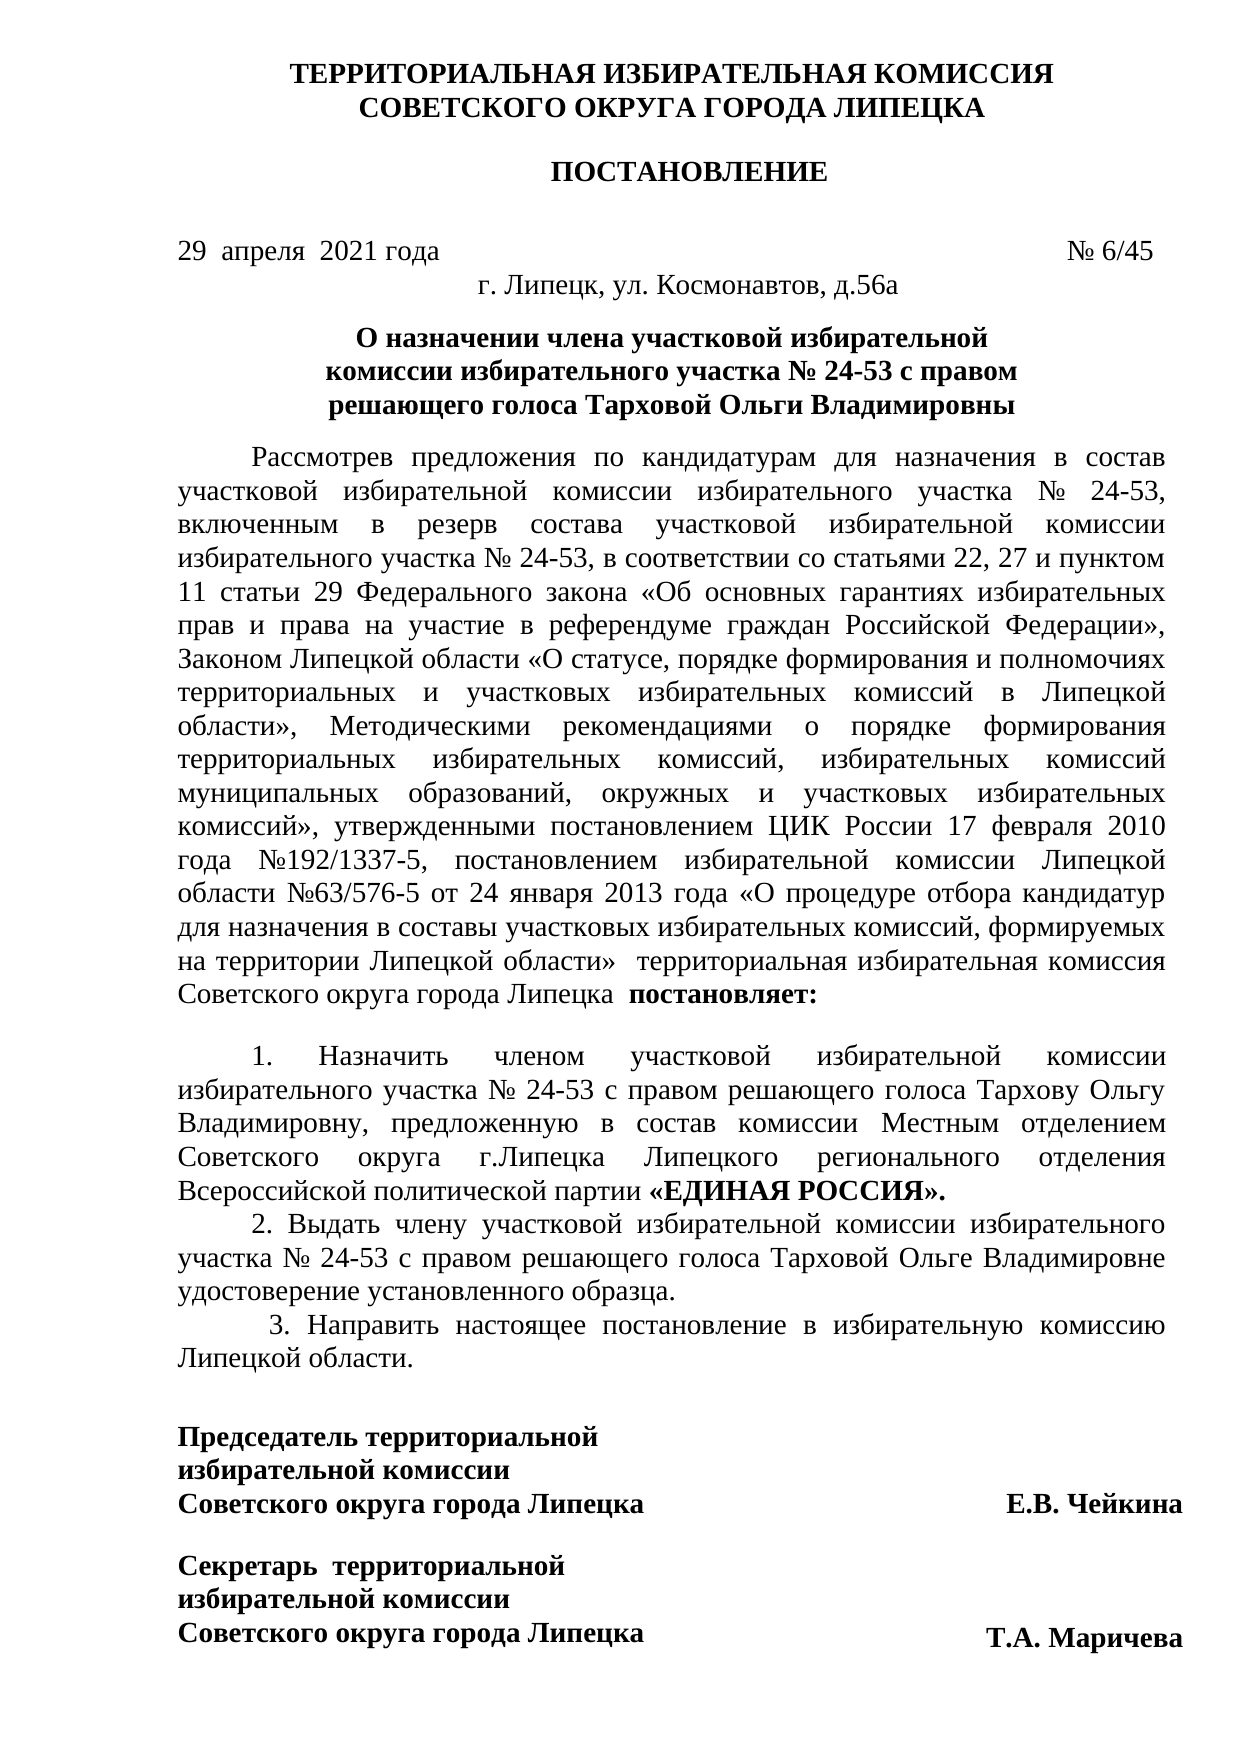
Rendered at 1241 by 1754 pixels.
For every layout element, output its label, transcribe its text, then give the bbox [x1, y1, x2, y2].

text СОВЕТСКОГО ОКРУГА ГОРОДА ЛИПЕЦКА [177, 90, 1166, 123]
table_header Председатель территориальной избирательной комиссии Советского округа города Липецка Секретарь территориальной избирательной комиссии Советского округа города Липецка [170, 1419, 721, 1653]
text 3. Направить настоящее постановление в избирательную комиссию Липецкой области. [177, 1307, 1166, 1374]
text ТЕРРИТОРИАЛЬНАЯ ИЗБИРАТЕЛЬНАЯ КОМИССИЯ [177, 56, 1166, 90]
text Рассмотрев предложения по кандидатурам для назначения в состав участковой избирательной комиссии избирательного участка № 24-53, включенным в резерв состава участковой избирательной комиссии избирательного участка № 24-53, в соответствии со статьями 22, 27 и пунктом 11 статьи 29 Федерального закона «Об основных гарантиях избирательных прав и права на участие в референдуме граждан Российской Федерации», Законом Липецкой области «О статусе, порядке формирования и полномочиях территориальных и участковых избирательных комиссий в Липецкой области», Методическими рекомендациями о порядке формирования территориальных избирательных комиссий, избирательных комиссий муниципальных образований, окружных и участковых избирательных комиссий», утвержденными постановлением ЦИК России 17 февраля 2010 года №192/1337-5, постановлением избирательной комиссии Липецкой области №63/576-5 от 24 января 2013 года «О процедуре отбора кандидатур для назначения в составы участковых избирательных комиссий, формируемых на территории Липецкой области» территориальная избирательная комиссия Советского округа города Липецка постановляет: [177, 439, 1166, 1010]
text 1. Назначить членом участковой избирательной комиссии избирательного участка № 24-53 с правом решающего голоса Тархову Ольгу Владимировну, предложенную в состав комиссии Местным отделением Советского округа г.Липецка Липецкого регионального отделения Всероссийской политической партии «ЕДИНАЯ РОССИЯ». [177, 1038, 1166, 1206]
text 29 апреля 2021 года № 6/45 [177, 233, 1166, 267]
text О назначении члена участковой избирательной [177, 320, 1166, 353]
text решающего голоса Тарховой Ольги Владимировны [177, 387, 1166, 420]
text комиссии избирательного участка № 24-53 с правом [177, 353, 1166, 387]
table_header Е.В. Чейкина Т.А. Маричева [721, 1419, 1190, 1653]
text г. Липецк, ул. Космонавтов, д.56а [236, 267, 1166, 301]
text 2. Выдать члену участковой избирательной комиссии избирательного участка № 24-53 с правом решающего голоса Тарховой Ольге Владимировне удостоверение установленного образца. [177, 1206, 1166, 1307]
text ПОСТАНОВЛЕНИЕ [236, 154, 1166, 188]
